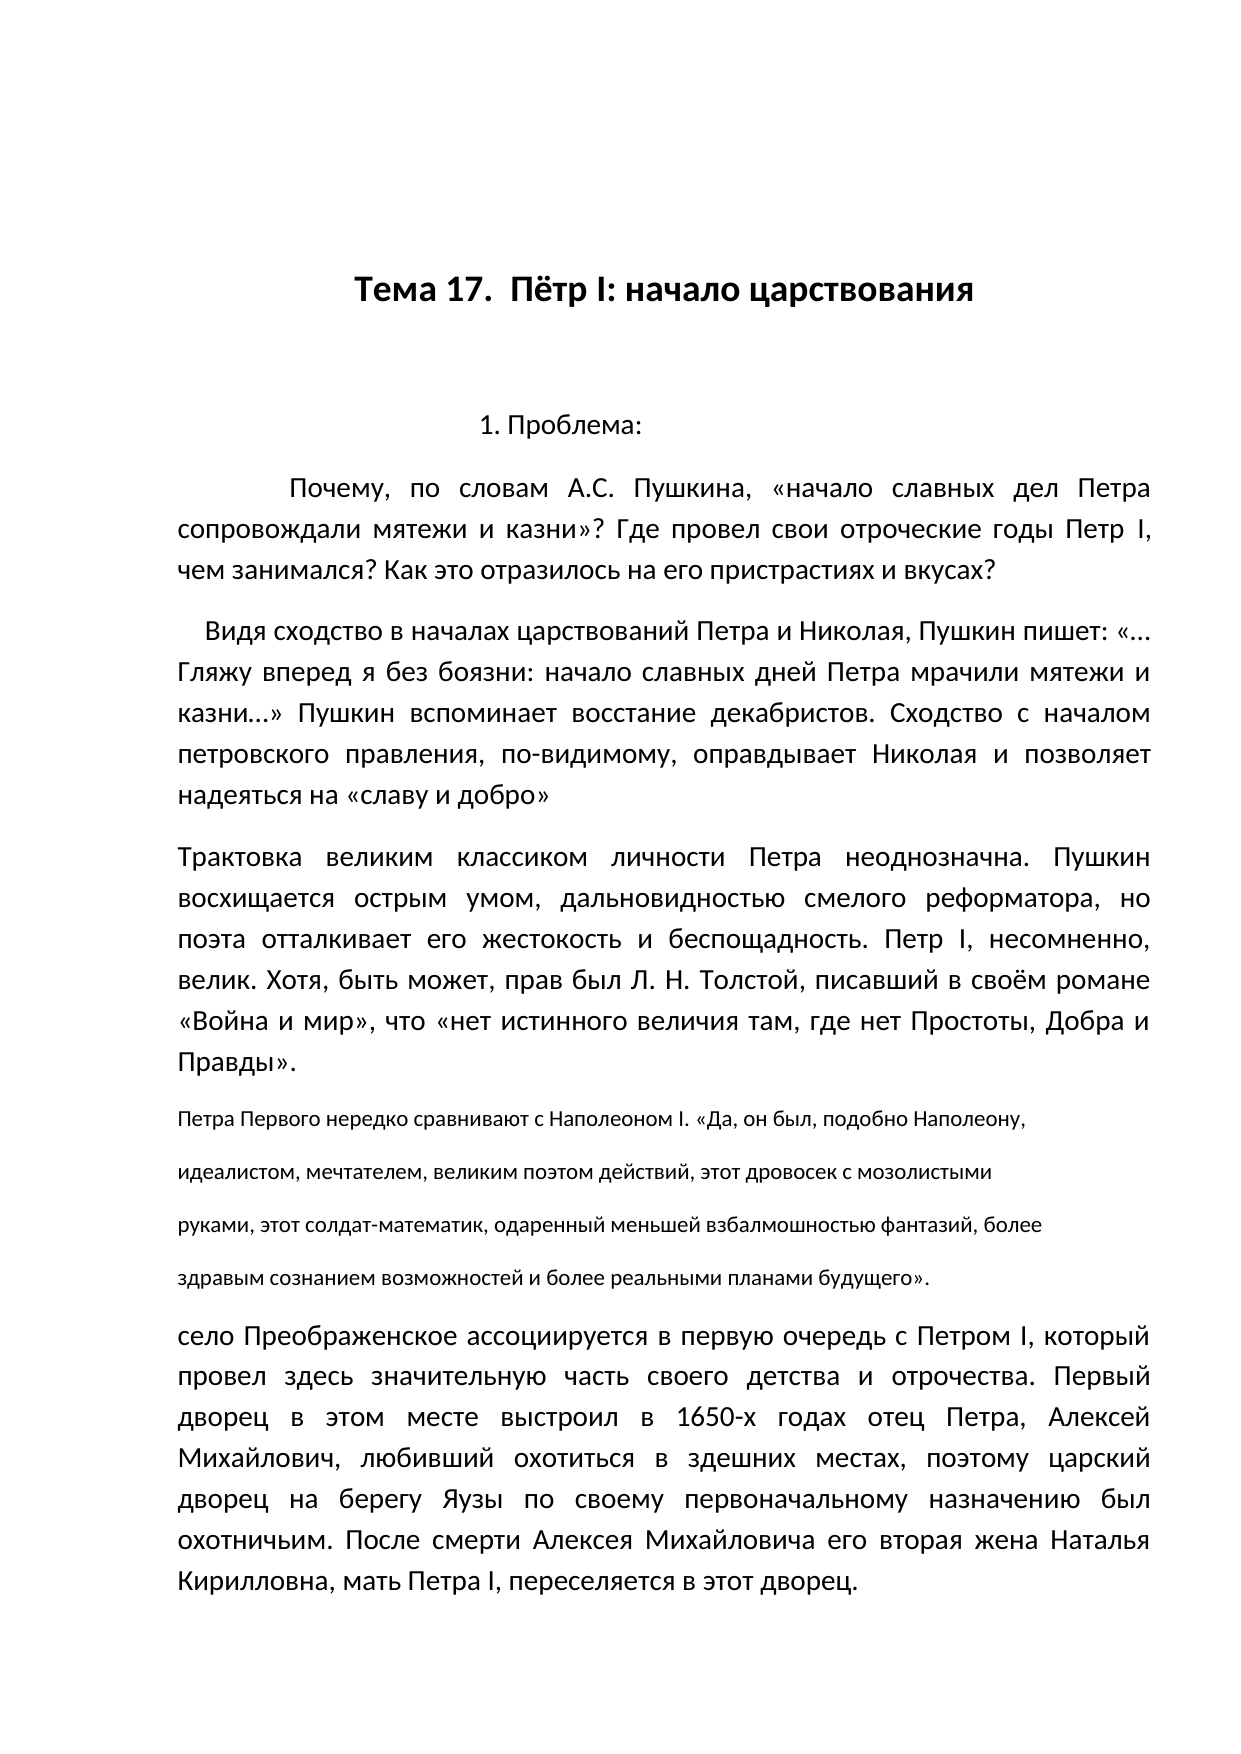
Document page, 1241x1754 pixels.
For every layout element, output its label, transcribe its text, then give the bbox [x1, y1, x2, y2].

text Тема 17. Пётр I: начало царствования [177, 265, 1152, 311]
text идеалистом, мечтателем, великим поэтом действий, этот дровосек с мозолистыми [177, 1157, 1152, 1186]
text Трактовка великим классиком личности Петра неоднозначна. Пушкин восхищается острым умом, дальновидностью смелого реформатора, но поэта отталкивает его жестокость и беспощадность. Петр I, несомненно, велик. Хотя, быть может, прав был Л. Н. Толстой, писавший в своём романе «Война и мир», что «нет истинного величия там, где нет Простоты, Добра и Правды». [177, 838, 1152, 1078]
text здравым сознанием возможностей и более реальными планами будущего». [177, 1263, 1152, 1292]
text Петра Первого нередко сравнивают с Наполеоном I. «Да, он был, подобно Наполеону, [177, 1104, 1152, 1132]
text руками, этот солдат-математик, одаренный меньшей взбалмошностью фантазий, более [177, 1211, 1152, 1238]
text Видя сходство в началах царствований Петра и Николая, Пушкин пишет: «… Гляжу вперед я без боязни: начало славных дней Петра мрачили мятежи и казни…» Пушкин вспоминает восстание декабристов. Сходство с началом петровского правления, по-видимому, оправдывает Николая и позволяет надеяться на «славу и добро» [177, 612, 1152, 812]
text село Преображенское ассоциируется в первую очередь с Петром I, который провел здесь значительную часть своего детства и отрочества. Первый дворец в этом месте выстроил в 1650-х годах отец Петра, Алексей Михайлович, любивший охотиться в здешних местах, поэтому царский дворец на берегу Яузы по своему первоначальному назначению был охотничьим. После смерти Алексея Михайловича его вторая жена Наталья Кирилловна, мать Петра I, переселяется в этот дворец. [177, 1317, 1152, 1598]
text Почему, по словам А.С. Пушкина, «начало славных дел Петра сопровождали мятежи и казни»? Где провел свои отроческие годы Петр I, чем занимался? Как это отразилось на его пристрастиях и вкусах? [177, 469, 1152, 586]
text 1. Проблема: [177, 406, 1152, 442]
